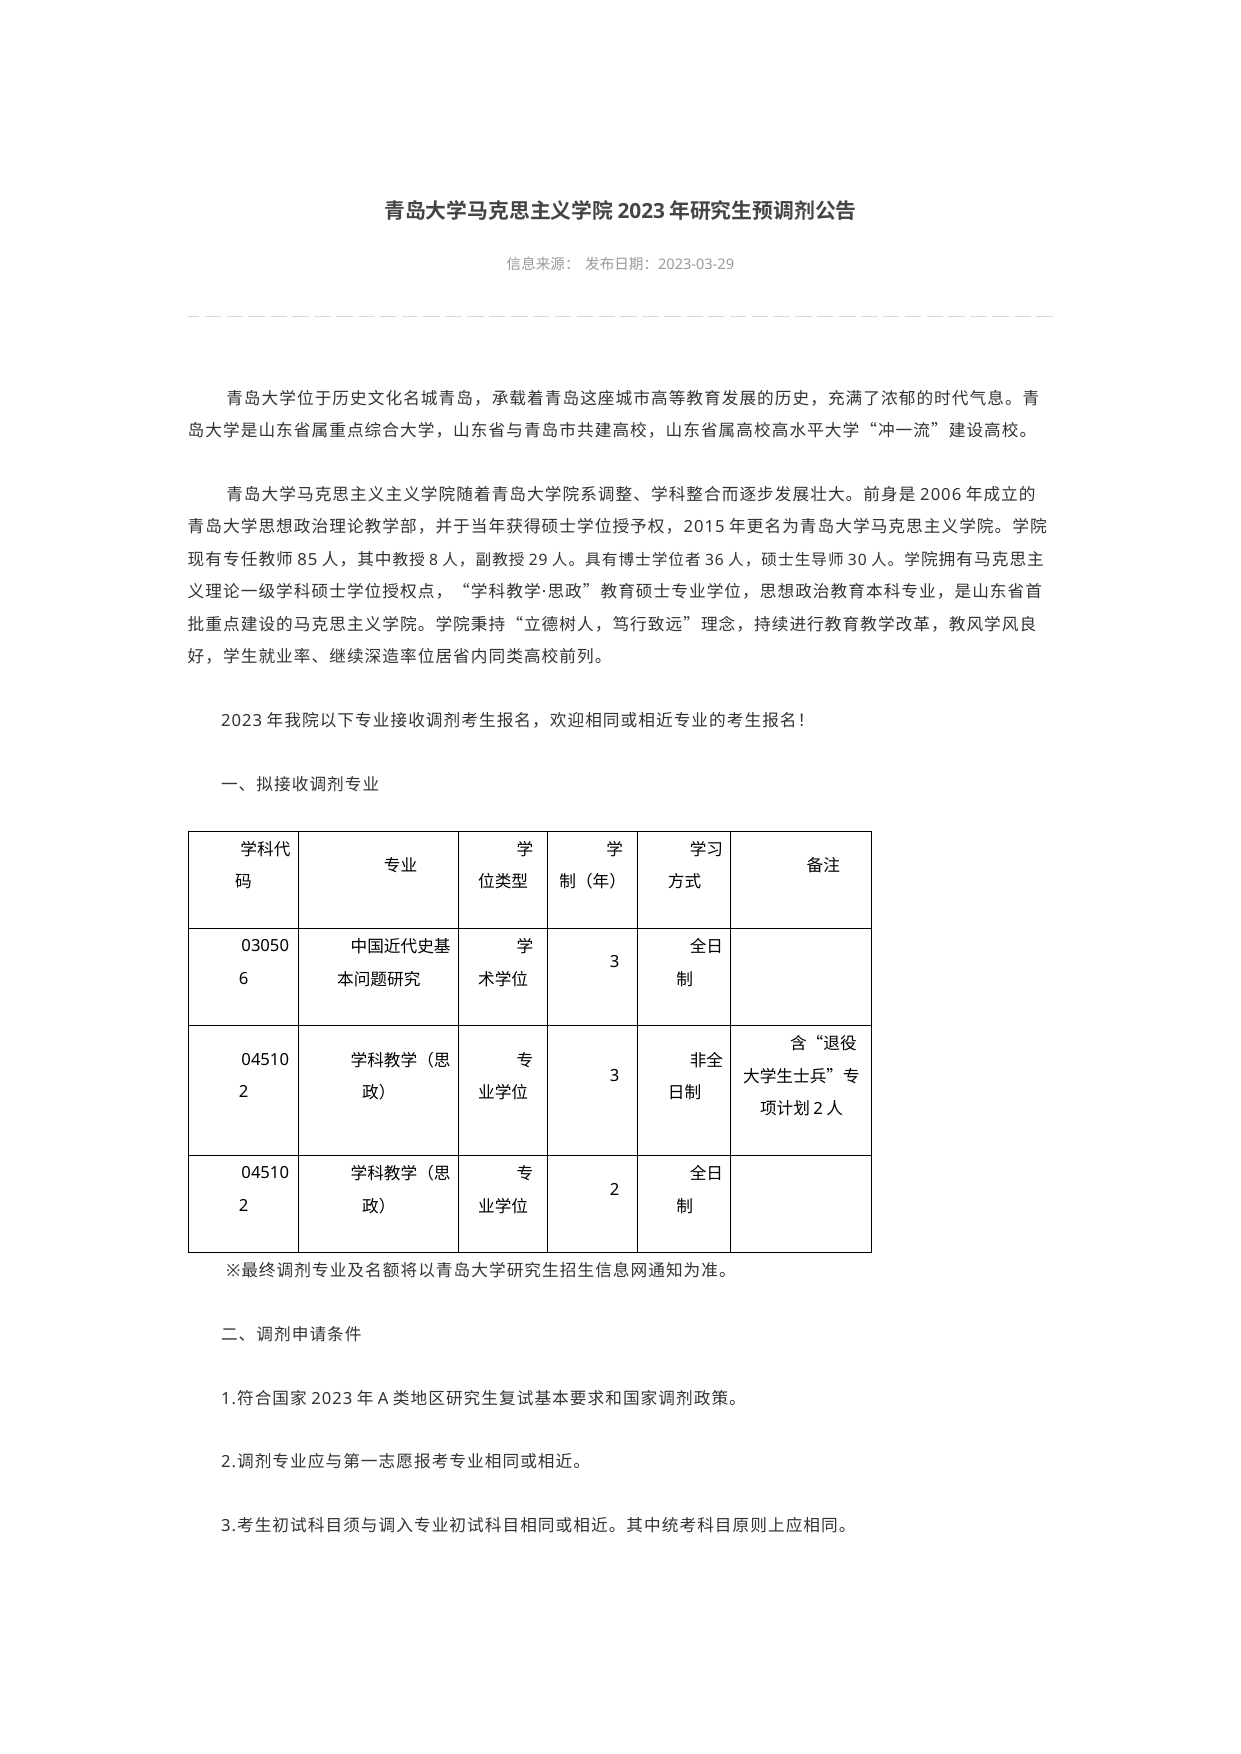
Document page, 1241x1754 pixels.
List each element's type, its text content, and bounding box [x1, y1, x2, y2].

table_header 学位类型 [459, 832, 547, 928]
table_cell 学科教学（思政） [299, 1156, 458, 1252]
table_cell 3 [548, 1026, 637, 1155]
table_header 备注 [731, 832, 871, 928]
text 1.符合国家2023年A类地区研究生复试基本要求和国家调剂政策。 [187, 1381, 1053, 1413]
text 信息来源： 发布日期：2023-03-29 [187, 226, 1053, 317]
table_cell 045102 [189, 1026, 298, 1155]
text 青岛大学马克思主义主义学院随着青岛大学院系调整、学科整合而逐步发展壮大。前身是2006年成立的青岛大学思想政治理论教学部，并于当年获得硕士学位授予权，2015年更名为青岛大学马克思主义学院。学院现有专任教师85人，其中教授8人，副教授29人。具有博士学位者36人，硕士生导师30人。学院拥有马克思主义理论一级学科硕士学位授权点，“学科教学·思政”教育硕士专业学位，思想政治教育本科专业，是山东省首批重点建设的马克思主义学院。学院秉持“立德树人，笃行致远”理念，持续进行教育教学改革，教风学风良好，学生就业率、继续深造率位居省内同类高校前列。 [187, 477, 1053, 672]
text 青岛大学位于历史文化名城青岛，承载着青岛这座城市高等教育发展的历史，充满了浓郁的时代气息。青岛大学是山东省属重点综合大学，山东省与青岛市共建高校，山东省属高校高水平大学“冲一流”建设高校。 [187, 381, 1053, 446]
table_cell [731, 929, 871, 1025]
text 二、调剂申请条件 [187, 1317, 1053, 1349]
table_cell 学术学位 [459, 929, 547, 1025]
text 3.考生初试科目须与调入专业初试科目相同或相近。其中统考科目原则上应相同。 [187, 1508, 1053, 1541]
table_cell 专业学位 [459, 1156, 547, 1252]
table_cell 全日制 [638, 929, 730, 1025]
table_header 专业 [299, 832, 458, 928]
table_header 学制（年） [548, 832, 637, 928]
table_cell 045102 [189, 1156, 298, 1252]
table_header 学科代码 [189, 832, 298, 928]
table_cell 全日制 [638, 1156, 730, 1252]
table_cell 2 [548, 1156, 637, 1252]
subtitle 青岛大学马克思主义学院2023年研究生预调剂公告 [187, 193, 1053, 226]
table_cell 非全日制 [638, 1026, 730, 1155]
text 一、拟接收调剂专业 [187, 767, 1053, 799]
table_header 学习方式 [638, 832, 730, 928]
table_cell 学科教学（思政） [299, 1026, 458, 1155]
table_cell 专业学位 [459, 1026, 547, 1155]
table_cell 3 [548, 929, 637, 1025]
table_cell [731, 1156, 871, 1252]
text 2023年我院以下专业接收调剂考生报名，欢迎相同或相近专业的考生报名！ [187, 703, 1053, 736]
table_cell 含“退役大学生士兵”专项计划2人 [731, 1026, 871, 1155]
table_cell 030506 [189, 929, 298, 1025]
text ※最终调剂专业及名额将以青岛大学研究生招生信息网通知为准。 [187, 1253, 1053, 1286]
table_cell 中国近代史基本问题研究 [299, 929, 458, 1025]
text 2.调剂专业应与第一志愿报考专业相同或相近。 [187, 1444, 1053, 1477]
